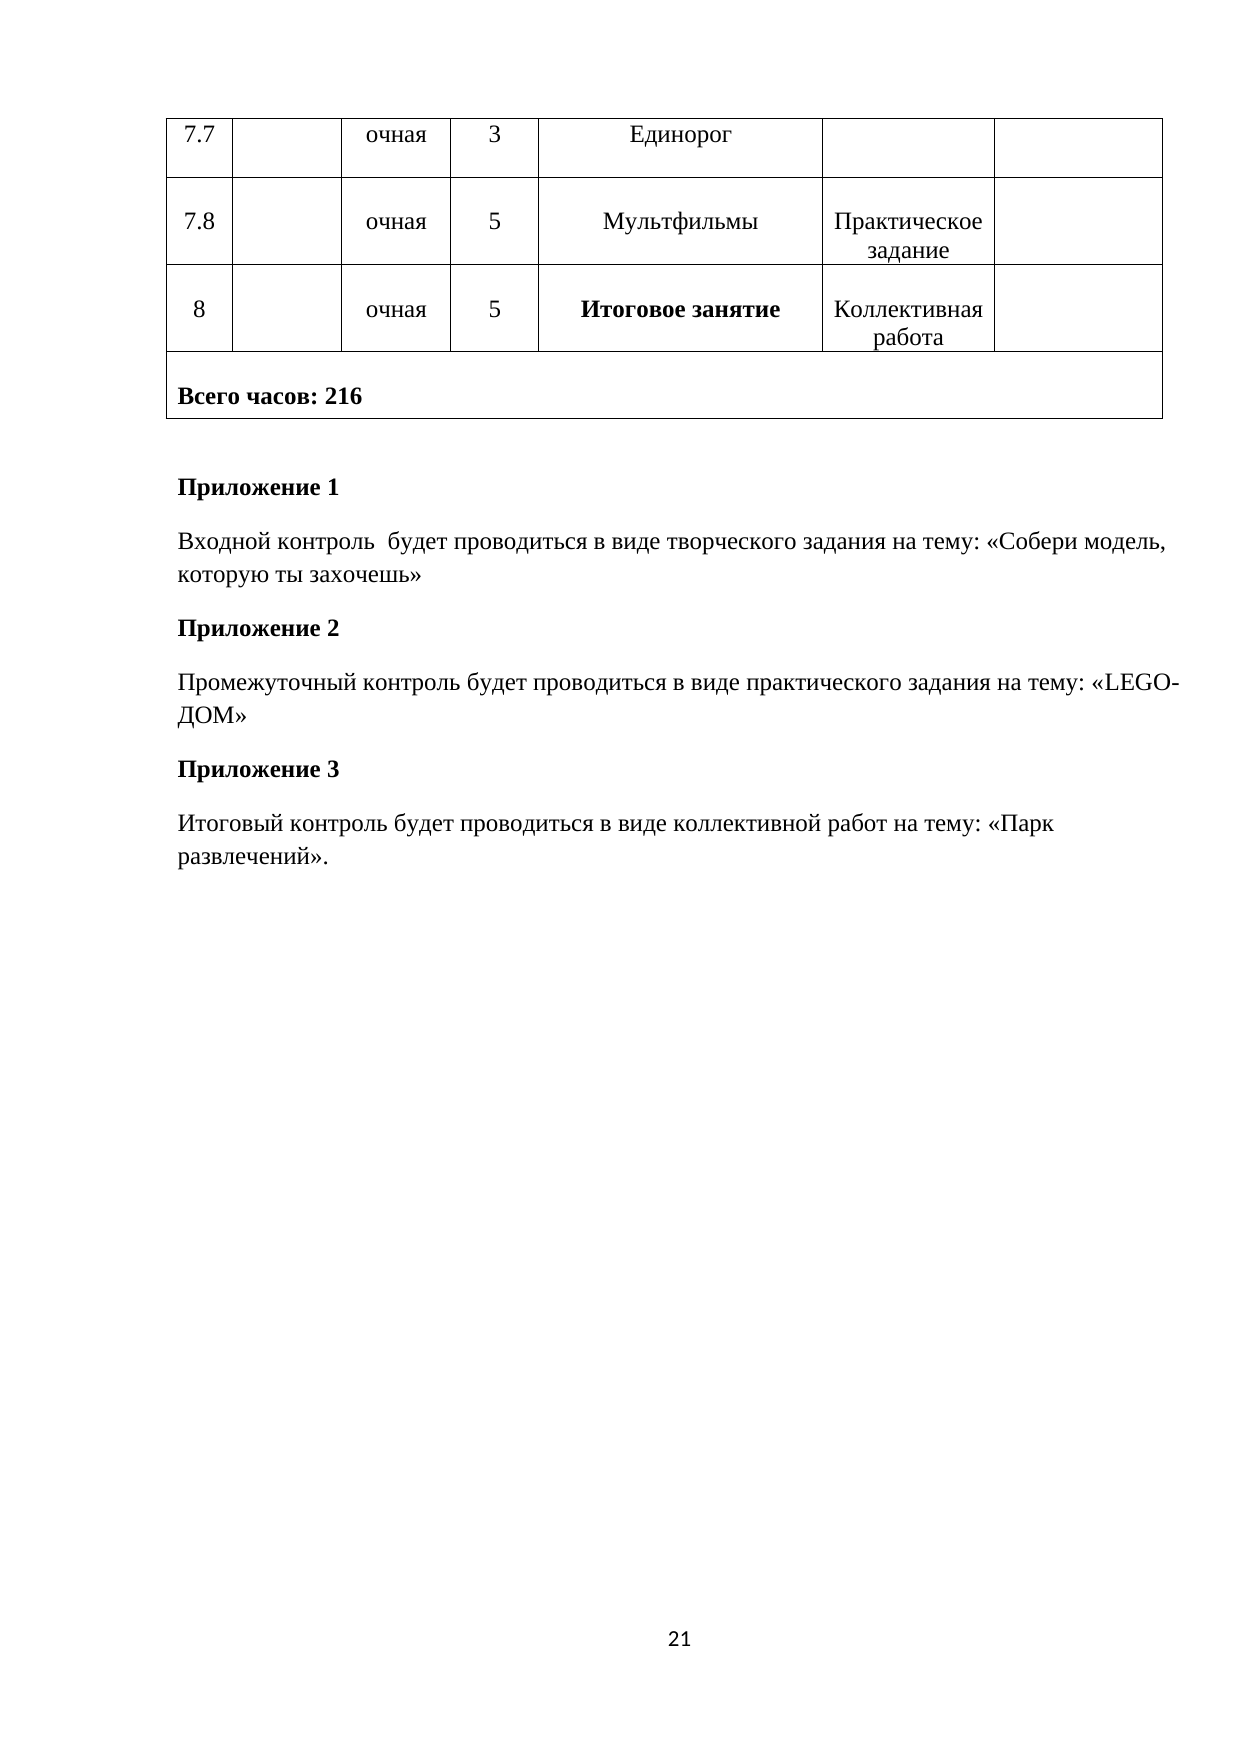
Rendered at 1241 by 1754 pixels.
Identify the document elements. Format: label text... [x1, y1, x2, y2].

text Приложение 3 [177, 754, 1181, 783]
table_cell очная [342, 119, 450, 177]
table_cell 7.8 [167, 178, 232, 264]
text Промежуточный контроль будет проводиться в виде практического задания на тему: «LEGO-ДОМ» [177, 667, 1181, 729]
text Приложение 2 [177, 613, 1181, 642]
table_cell Всего часов: 216 [167, 352, 1162, 417]
table_cell [233, 265, 341, 351]
table_cell Практическое задание [823, 178, 994, 264]
table_cell [233, 119, 341, 177]
table_cell Единорог [539, 119, 822, 177]
table_cell очная [342, 178, 450, 264]
table_cell очная [342, 265, 450, 351]
table_cell Коллективная работа [823, 265, 994, 351]
text Итоговый контроль будет проводиться в виде коллективной работ на тему: «Парк развлечений». [177, 808, 1181, 869]
table_cell 8 [167, 265, 232, 351]
table_cell Итоговое занятие [539, 265, 822, 351]
table_cell [995, 265, 1162, 351]
table_cell 7.7 [167, 119, 232, 177]
table_cell 5 [451, 178, 538, 264]
table_cell [995, 178, 1162, 264]
table_cell 5 [451, 265, 538, 351]
table_cell [995, 119, 1162, 177]
table_cell [823, 119, 994, 177]
table_cell [233, 178, 341, 264]
text Входной контроль будет проводиться в виде творческого задания на тему: «Собери модель, которую ты захочешь» [177, 526, 1181, 588]
table_cell 3 [451, 119, 538, 177]
table_cell Мультфильмы [539, 178, 822, 264]
text Приложение 1 [177, 472, 1181, 501]
